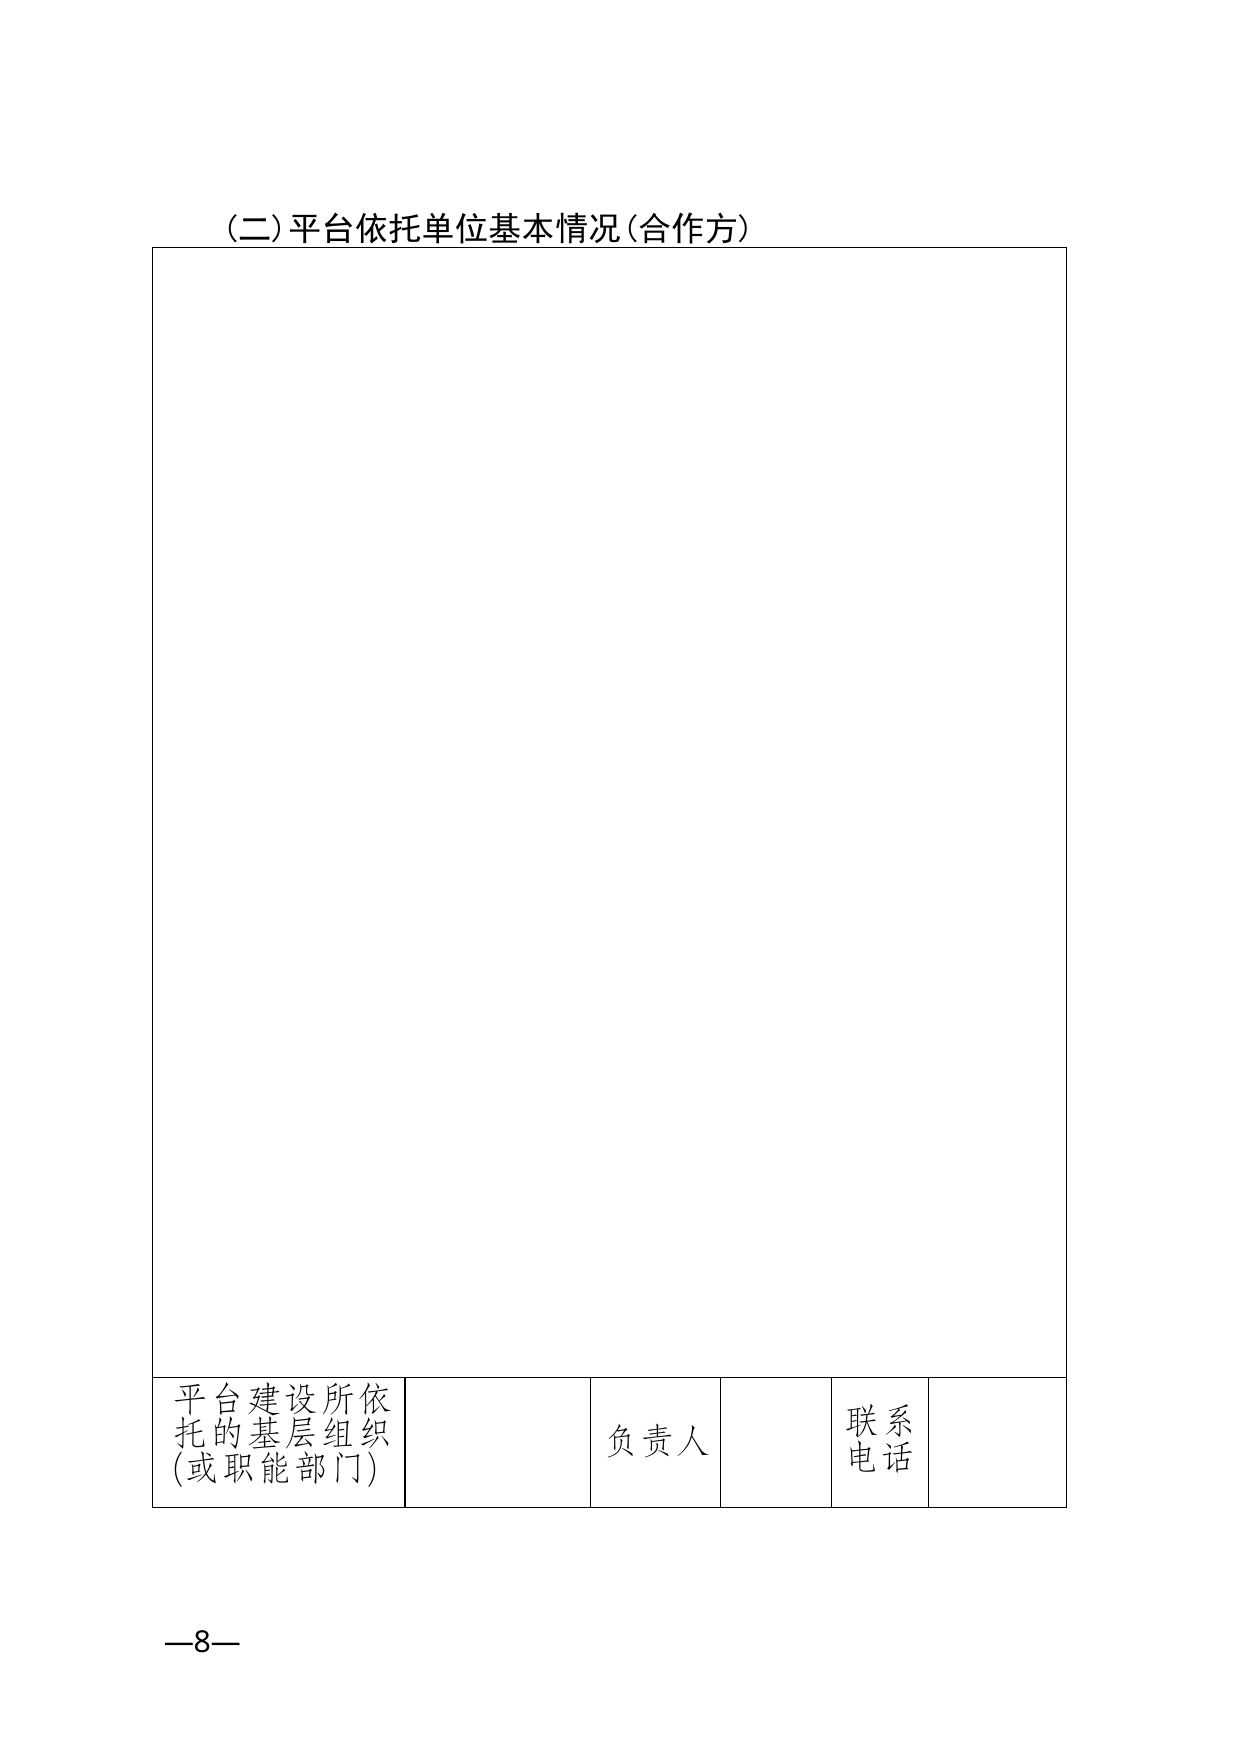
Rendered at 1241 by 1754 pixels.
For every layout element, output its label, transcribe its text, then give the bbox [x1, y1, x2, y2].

table_cell 平台建设所依 托的基层组织 (或职能部门) [153, 1378, 404, 1507]
table_cell 联系 电话 [832, 1378, 928, 1507]
table_cell [721, 1378, 831, 1507]
table_cell [406, 1378, 590, 1507]
table_cell 负责人 [591, 1378, 720, 1507]
table_cell [929, 1378, 1066, 1507]
table_header [153, 248, 1066, 1377]
text (二)平台依托单位基本情况(合作方) [221, 214, 1068, 247]
